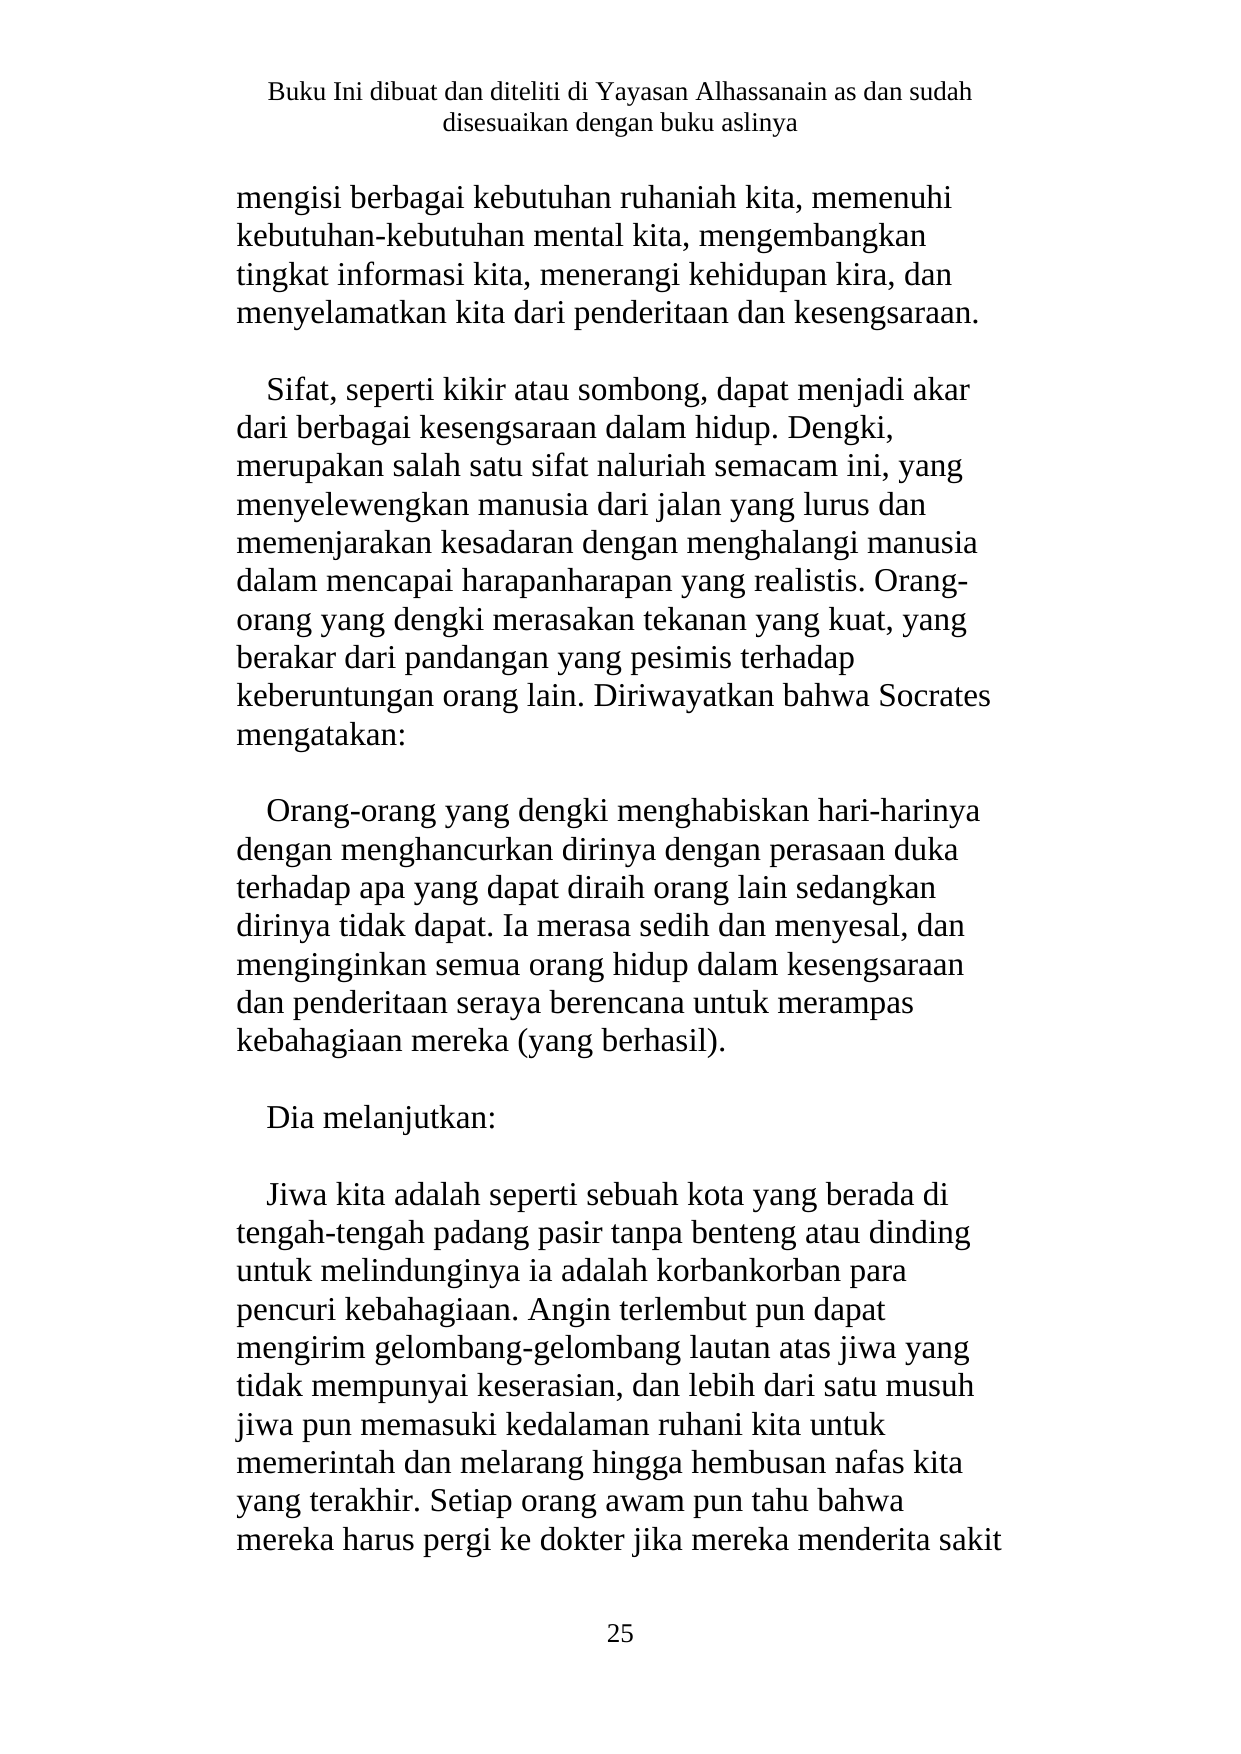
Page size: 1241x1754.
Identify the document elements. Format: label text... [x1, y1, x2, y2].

text Orang-orang yang dengki menghabiskan hari-harinya dengan menghancurkan dirinya dengan perasaan duka terhadap apa yang dapat diraih orang lain sedangkan dirinya tidak dapat. Ia merasa sedih dan menyesal, dan menginginkan semua orang hidup dalam kesengsaraan dan penderitaan seraya berencana untuk merampas kebahagiaan mereka (yang berhasil). [236, 791, 1004, 1059]
text Dia melanjutkan: [236, 1097, 1004, 1136]
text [236, 1174, 1004, 1557]
text Sifat, seperti kikir atau sombong, dapat menjadi akar dari berbagai kesengsaraan dalam hidup. Dengki, merupakan salah satu sifat naluriah semacam ini, yang menyelewengkan manusia dari jalan yang lurus dan memenjarakan kesadaran dengan menghalangi manusia dalam mencapai harapanharapan yang realistis. Orang-orang yang dengki merasakan tekanan yang kuat, yang berakar dari pandangan yang pesimis terhadap keberuntungan orang lain. Diriwayatkan bahwa Socrates mengatakan: [236, 369, 1004, 752]
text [236, 177, 1004, 331]
